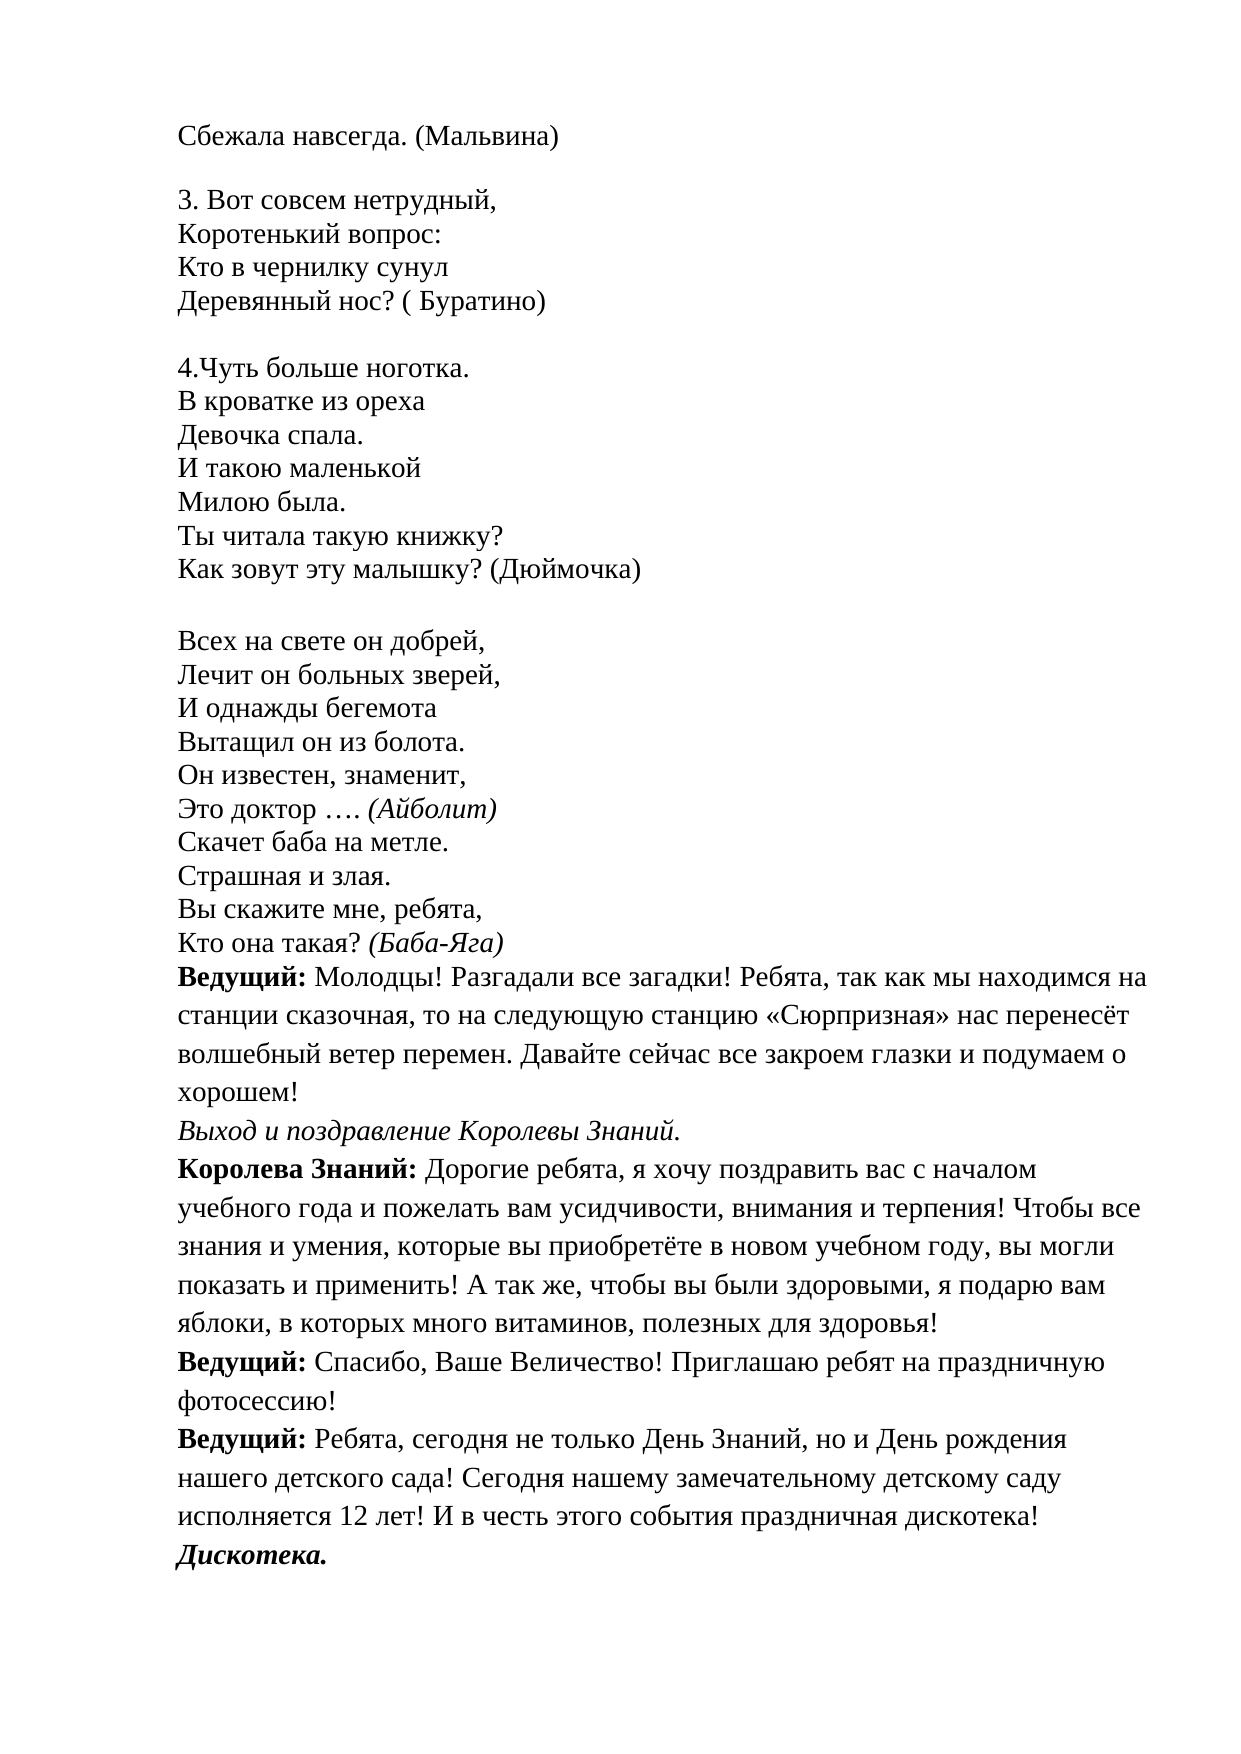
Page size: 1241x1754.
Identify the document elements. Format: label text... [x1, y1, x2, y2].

text И однажды бегемота [177, 690, 1152, 724]
text Страшная и злая. [177, 858, 1152, 892]
text Королева Знаний: Дорогие ребята, я хочу поздравить вас с началом учебного года и пожелать вам усидчивости, внимания и терпения! Чтобы все знания и умения, которые вы приобретёте в новом учебном году, вы могли показать и применить! А так же, чтобы вы были здоровыми, я подарю вам яблоки, в которых много витаминов, полезных для здоровья! [177, 1151, 1152, 1339]
text Ведущий: Молодцы! Разгадали все загадки! Ребята, так как мы находимся на станции сказочная, то на следующую станцию «Сюрпризная» нас перенесёт волшебный ветер перемен. Давайте сейчас все закроем глазки и подумаем о хорошем! [177, 959, 1152, 1108]
text Дискотека. [177, 1537, 1152, 1570]
text 3. Вот совсем нетрудный, Коротенький вопрос: Кто в чернилку сунул Деревянный нос? ( Буратино) 4.Чуть больше ноготка. В кроватке из ореха Девочка спала. И такою маленькой Милою была. Ты читала такую книжку? Как зовут эту малышку? (Дюймочка) [177, 182, 1152, 585]
text Вытащил он из болота. [177, 724, 1152, 757]
text Ведущий: Ребята, сегодня не только День Знаний, но и День рождения нашего детского сада! Сегодня нашему замечательному детскому саду исполняется 12 лет! И в честь этого события праздничная дискотека! [177, 1421, 1152, 1532]
text Всех на свете он добрей, [177, 623, 1152, 657]
text Он известен, знаменит, [177, 757, 1152, 791]
text 2.Была она артисткой Прекрасной, как звезда, От злого Карабаса Сбежала навсегда. (Мальвина) [177, 118, 1152, 182]
text Вы скажите мне, ребята, [177, 892, 1152, 925]
text Кто она такая? (Баба-Яга) [177, 925, 1152, 959]
text Выход и поздравление Королевы Знаний. [177, 1113, 1152, 1146]
text Скачет баба на метле. [177, 824, 1152, 858]
text Ведущий: Спасибо, Ваше Величество! Приглашаю ребят на праздничную фотосессию! [177, 1344, 1152, 1416]
text Лечит он больных зверей, [177, 657, 1152, 690]
text Это доктор …. (Айболит) [177, 791, 1152, 824]
